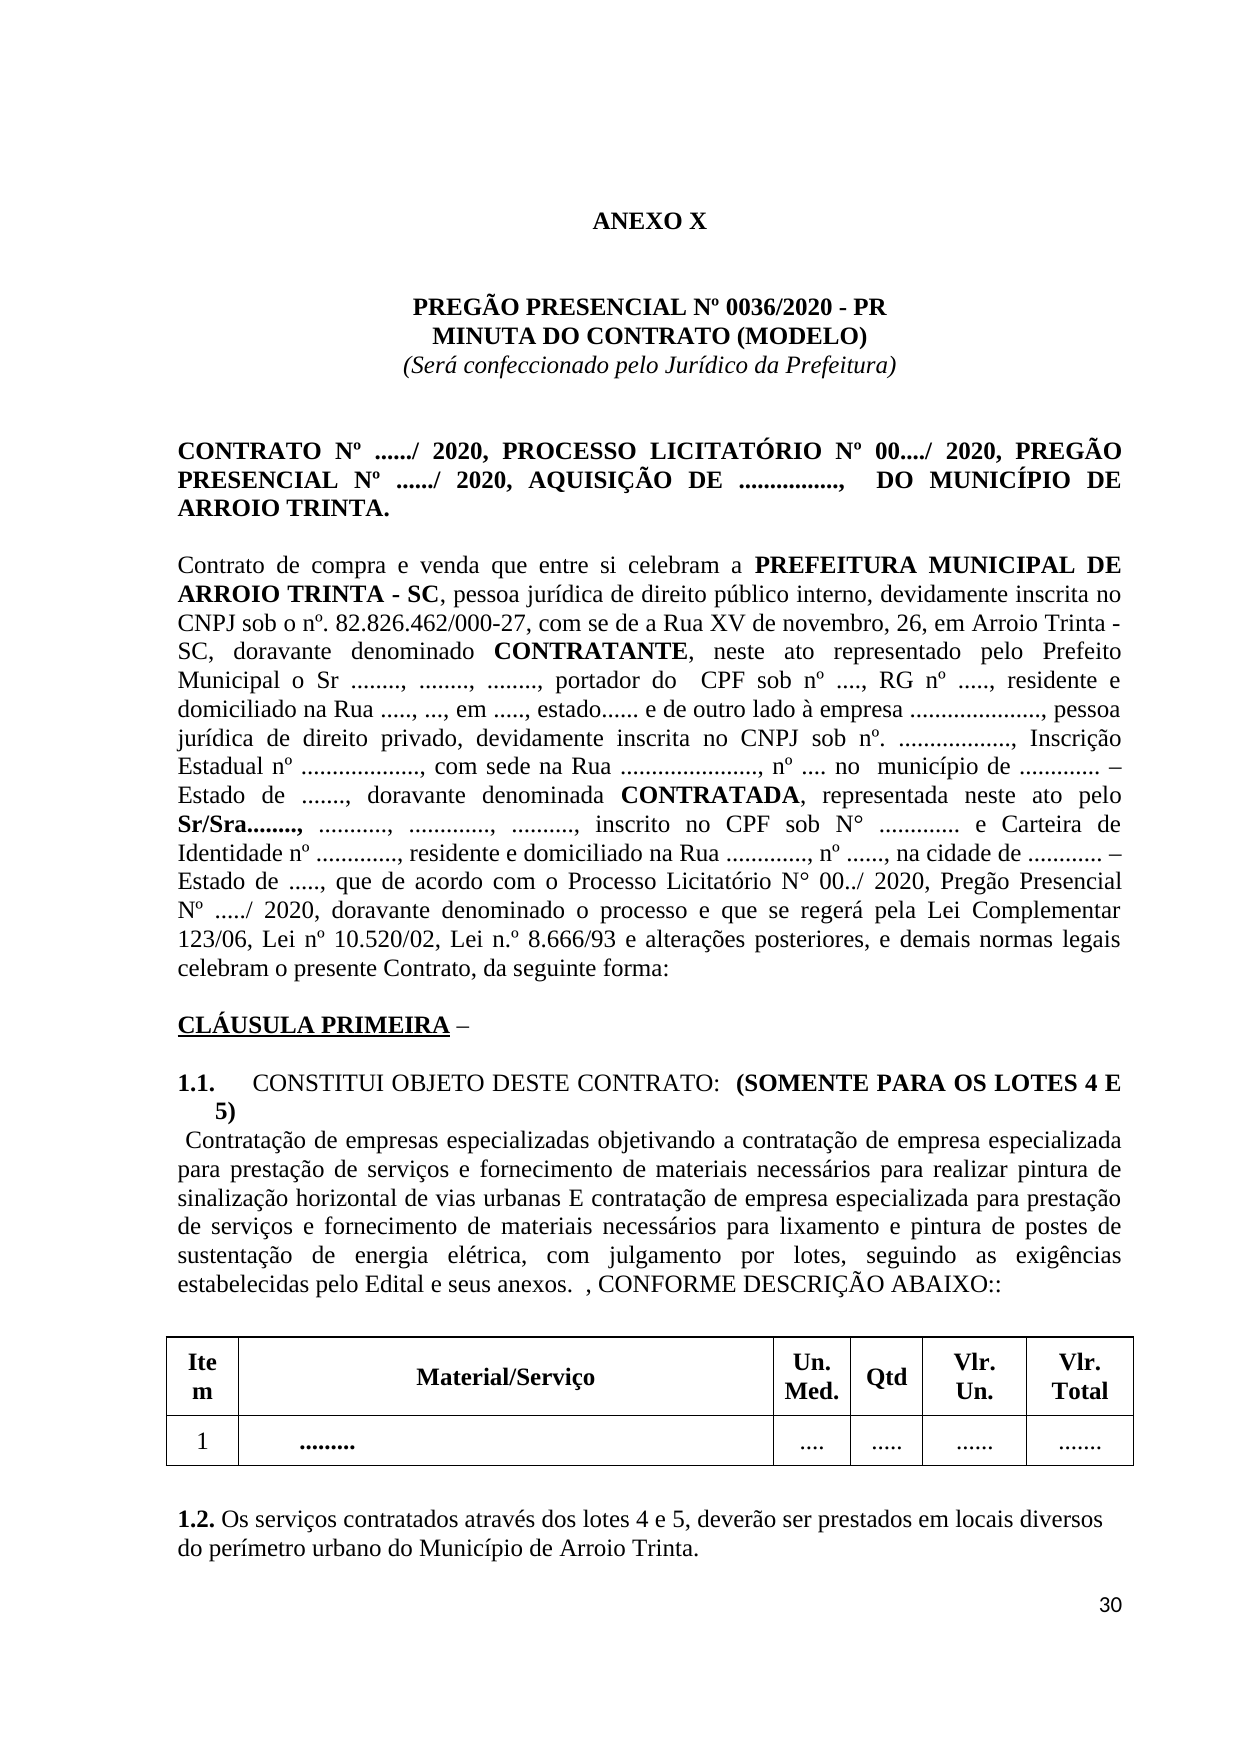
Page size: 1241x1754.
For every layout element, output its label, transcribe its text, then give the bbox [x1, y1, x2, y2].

table_header Material/Serviço [239, 1338, 773, 1415]
text PREGÃO PRESENCIAL Nº 0036/2020 - PR [177, 292, 1122, 321]
table_header Un. Med. [774, 1338, 850, 1415]
table_cell ...... [923, 1416, 1026, 1465]
text CONTRATO Nº ....../ 2020, PROCESSO LICITATÓRIO Nº 00..../ 2020, PREGÃO PRESENCIAL Nº ....../ 2020, AQUISIÇÃO DE ................, DO MUNICÍPIO DE ARROIO TRINTA. [177, 436, 1122, 522]
text CLÁUSULA PRIMEIRA – [177, 1010, 1122, 1039]
table_header Vlr. Total [1027, 1338, 1133, 1415]
table_cell ....... [1027, 1416, 1133, 1465]
text ANEXO X [177, 206, 1122, 235]
text Contrato de compra e venda que entre si celebram a PREFEITURA MUNICIPAL DE ARROIO TRINTA - SC, pessoa jurídica de direito público interno, devidamente inscrita no CNPJ sob o nº. 82.826.462/000-27, com se de a Rua XV de novembro, 26, em Arroio Trinta - SC, doravante denominado CONTRATANTE, neste ato representado pelo Prefeito Municipal o Sr ........, ........, ........, portador do CPF sob nº ...., RG nº ....., residente e domiciliado na Rua ....., ..., em ....., estado...... e de outro lado à empresa ....................., pessoa jurídica de direito privado, devidamente inscrita no CNPJ sob nº. .................., Inscrição Estadual nº ..................., com sede na Rua ......................, nº .... no município de ............. – Estado de ......., doravante denominada CONTRATADA, representada neste ato pelo Sr/Sra........, ..........., ............., .........., inscrito no CPF sob N° ............. e Carteira de Identidade nº ............., residente e domiciliado na Rua ............., nº ......, na cidade de ............ – Estado de ....., que de acordo com o Processo Licitatório N° 00../ 2020, Pregão Presencial Nº ...../ 2020, doravante denominado o processo e que se regerá pela Lei Complementar 123/06, Lei nº 10.520/02, Lei n.º 8.666/93 e alterações posteriores, e demais normas legais celebram o presente Contrato, da seguinte forma: [177, 550, 1122, 981]
table_cell 1 [167, 1416, 238, 1465]
table_cell .... [774, 1416, 850, 1465]
text 1.2. Os serviços contratados através dos lotes 4 e 5, deverão ser prestados em locais diversos do perímetro urbano do Município de Arroio Trinta. [177, 1504, 1122, 1562]
table_header Vlr. Un. [923, 1338, 1026, 1415]
table_header Item [167, 1338, 238, 1415]
list CONSTITUI OBJETO DESTE CONTRATO: (SOMENTE PARA OS LOTES 4 E 5) [177, 1068, 1122, 1125]
table_header Qtd [851, 1338, 922, 1415]
text Contratação de empresas especializadas objetivando a contratação de empresa especializada para prestação de serviços e fornecimento de materiais necessários para realizar pintura de sinalização horizontal de vias urbanas E contratação de empresa especializada para prestação de serviços e fornecimento de materiais necessários para lixamento e pintura de postes de sustentação de energia elétrica, com julgamento por lotes, seguindo as exigências estabelecidas pelo Edital e seus anexos. , CONFORME DESCRIÇÃO ABAIXO:: [177, 1125, 1122, 1298]
table_cell ..... [851, 1416, 922, 1465]
text (Será confeccionado pelo Jurídico da Prefeitura) [177, 350, 1122, 378]
text MINUTA DO CONTRATO (MODELO) [177, 321, 1122, 350]
table_cell ......... [239, 1416, 773, 1465]
